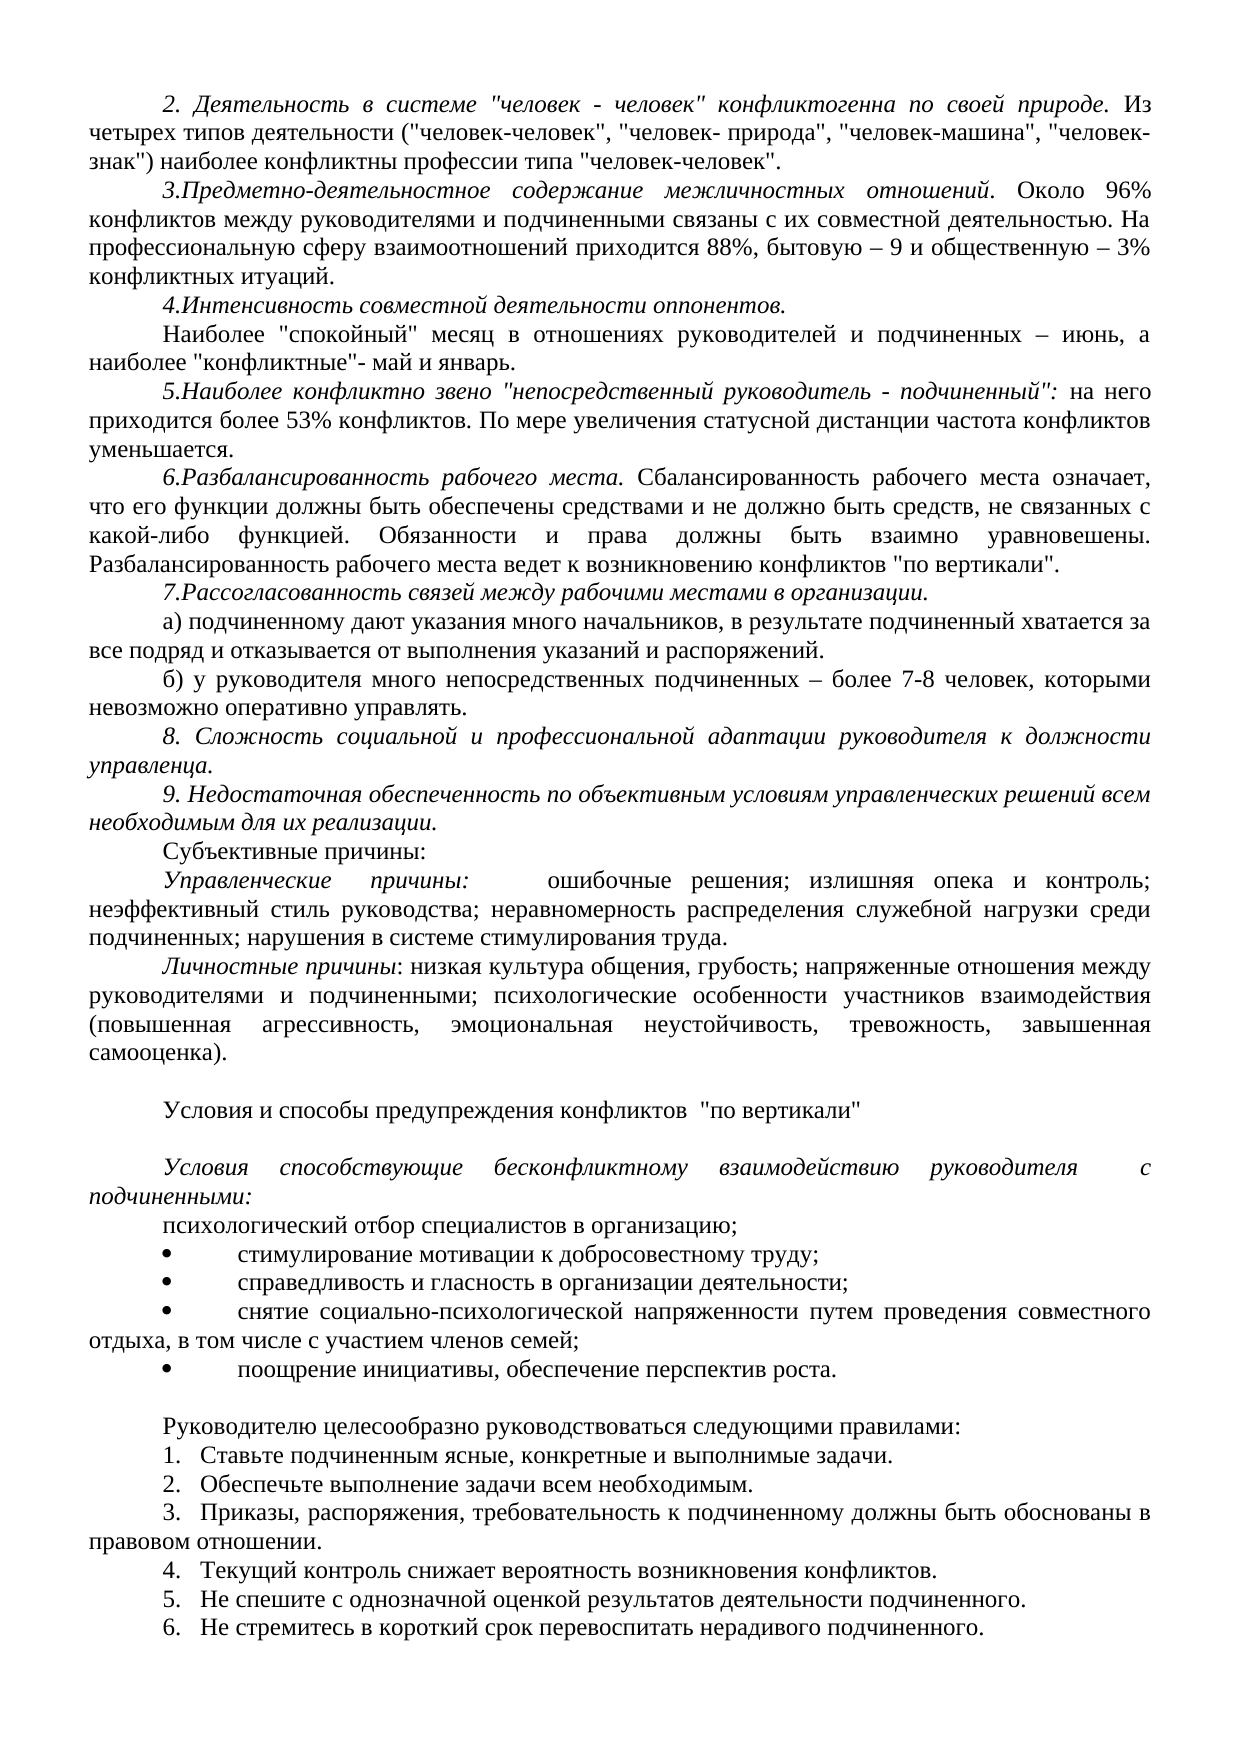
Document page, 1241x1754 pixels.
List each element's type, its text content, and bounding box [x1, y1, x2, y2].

text 6.Разбалансированность рабочего места. Сбалансированность рабочего места означает, что его функции должны быть обеспечены средствами и не должно быть средств, не связанных с какой-либо функцией. Обязанности и права должны быть взаимно уравновешены. Разбалансированность рабочего места ведет к возникновению конфликтов "по вертикали". [89, 462, 1152, 577]
text Личностные причины: низкая культура общения, грубость; напряженные отношения между руководителями и подчиненными; психологические особенности участников взаимодействия (повышенная агрессивность, эмоциональная неустойчивость, тревожность, завышенная самооценка). [89, 951, 1152, 1066]
list снятие социально-психологической напряженности путем проведения совместного отдыха, в том числе с участием членов семей; [89, 1296, 1152, 1354]
text 5.Наиболее конфликтно звено "непосредственный руководитель - подчиненный": на него приходится более 53% конфликтов. По мере увеличения статусной дистанции частота конфликтов уменьшается. [89, 376, 1152, 462]
list справедливость и гласность в организации деятельности; [89, 1267, 1152, 1296]
text психологический отбор специалистов в организацию; [89, 1210, 1152, 1239]
text 8. Сложность социальной и профессиональной адаптации руководителя к должности управленца. [89, 721, 1152, 779]
list Не стремитесь в короткий срок перевоспитать нерадивого подчиненного. [89, 1612, 1152, 1641]
list Ставьте подчиненным ясные, конкретные и выполнимые задачи. [89, 1440, 1152, 1469]
list Приказы, распоряжения, требовательность к подчиненному должны быть обоснованы в правовом отношении. [89, 1497, 1152, 1555]
list Текущий контроль снижает вероятность возникновения конфликтов. [89, 1555, 1152, 1584]
text 3.Предметно-деятельностное содержание межличностных отношений. Около 96% конфликтов между руководителями и подчиненными связаны с их совместной деятельностью. На профессиональную сферу взаимоотношений приходится 88%, бытовую – 9 и общественную – 3% конфликтных итуаций. [89, 175, 1152, 290]
text 4.Интенсивность совместной деятельности оппонентов. [89, 290, 1152, 319]
list поощрение инициативы, обеспечение перспектив роста. [89, 1354, 1152, 1382]
text 2. Деятельность в системе "человек - человек" конфликтогенна по своей природе. Из четырех типов деятельности ("человек-человек", "человек- природа", "человек-машина", "человек- знак") наиболее конфликтны профессии типа "человек-человек". [89, 89, 1152, 175]
text Управленческие причины: ошибочные решения; излишняя опека и контроль; неэффективный стиль руководства; неравномерность распределения служебной нагрузки среди подчиненных; нарушения в системе стимулирования труда. [89, 865, 1152, 951]
text 9. Недостаточная обеспеченность по объективным условиям управленческих решений всем необходимым для их реализации. [89, 779, 1152, 836]
text б) у руководителя много непосредственных подчиненных – более 7-8 человек, которыми невозможно оперативно управлять. [89, 664, 1152, 721]
list Не спешите с однозначной оценкой результатов деятельности подчиненного. [89, 1584, 1152, 1612]
text Субъективные причины: [89, 836, 1152, 865]
text Наиболее "спокойный" месяц в отношениях руководителей и подчиненных – июнь, а наиболее "конфликтные"- май и январь. [89, 319, 1152, 376]
text а) подчиненному дают указания много начальников, в результате подчиненный хватается за все подряд и отказывается от выполнения указаний и распоряжений. [89, 606, 1152, 664]
list Обеспечьте выполнение задачи всем необходимым. [89, 1469, 1152, 1497]
text Условия и способы предупреждения конфликтов "по вертикали" [89, 1095, 1152, 1124]
text 7.Рассогласованность связей между рабочими местами в организации. [89, 577, 1152, 606]
list стимулирование мотивации к добросовестному труду; [89, 1239, 1152, 1267]
text Условия способствующие бесконфликтному взаимодействию руководителя с подчиненными: [89, 1152, 1152, 1210]
text Руководителю целесообразно руководствоваться следующими правилами: [89, 1411, 1152, 1440]
